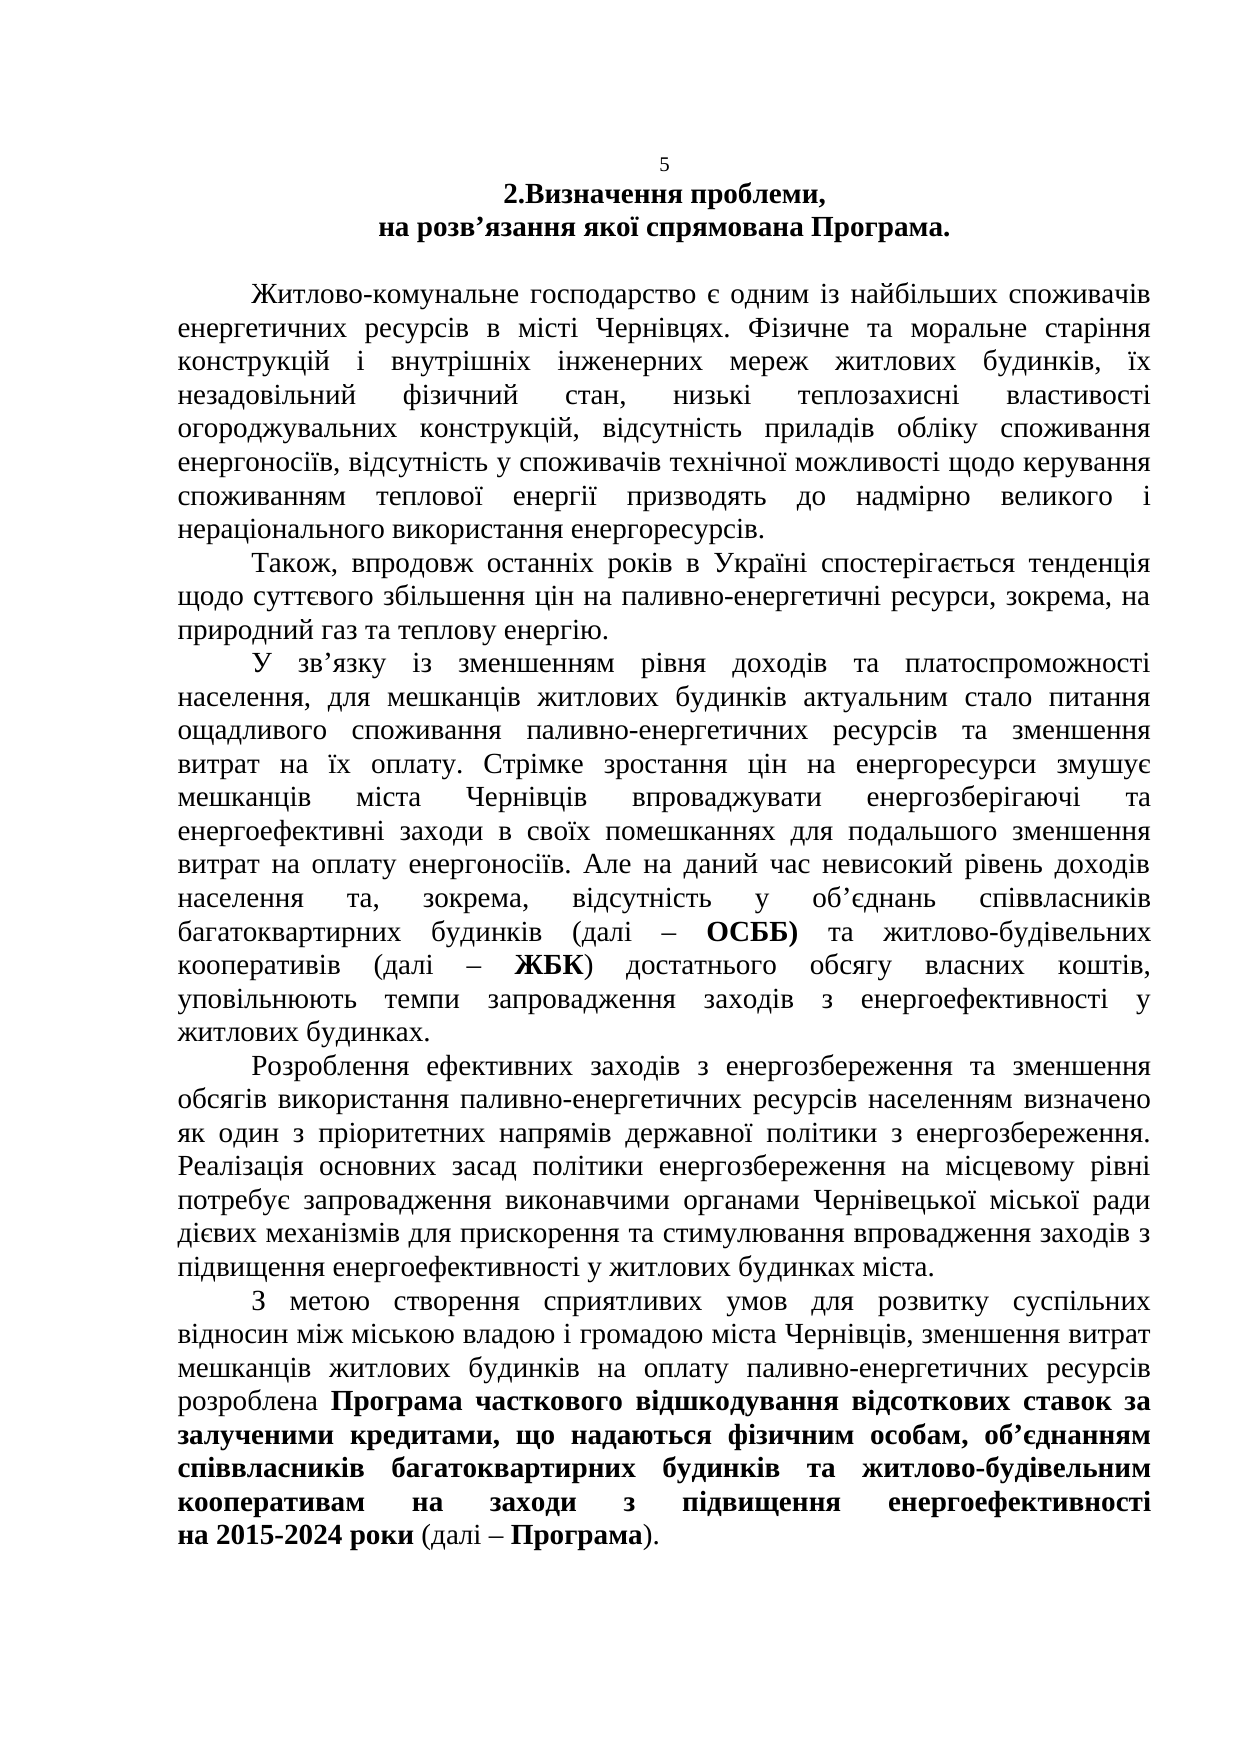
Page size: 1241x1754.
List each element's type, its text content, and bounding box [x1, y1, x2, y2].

text У зв’язку із зменшенням рівня доходів та платоспроможності населення, для мешканців житлових будинків актуальним стало питання ощадливого споживання паливно-енергетичних ресурсів та зменшення витрат на їх оплату. Стрімке зростання цін на енергоресурси змушує мешканців міста Чернівців впроваджувати енергозберігаючі та енергоефективні заходи в своїх помешканнях для подальшого зменшення витрат на оплату енергоносіїв. Але на даний час невисокий рівень доходів населення та, зокрема, відсутність у об’єднань співвласників багатоквартирних будинків (далі – ОСББ) та житлово-будівельних кооперативів (далі – ЖБК) достатнього обсягу власних коштів, уповільнюють темпи запровадження заходів з енергоефективності у житлових будинках. [177, 645, 1152, 1048]
text Розроблення ефективних заходів з енергозбереження та зменшення обсягів використання паливно-енергетичних ресурсів населенням визначено як один з пріоритетних напрямів державної політики з енергозбереження. Реалізація основних засад політики енергозбереження на місцевому рівні потребує запровадження виконавчими органами Чернівецької міської ради дієвих механізмів для прискорення та стимулювання впровадження заходів з підвищення енергоефективності у житлових будинках міста. [177, 1048, 1152, 1283]
text Також, впродовж останніх років в Україні спостерігається тенденція щодо суттєвого збільшення цін на паливно-енергетичні ресурси, зокрема, на природний газ та теплову енергію. [177, 545, 1152, 645]
text З метою створення сприятливих умов для розвитку суспільних відносин між міською владою і громадою міста Чернівців, зменшення витрат мешканців житлових будинків на оплату паливно-енергетичних ресурсів розроблена Програма часткового відшкодування відсоткових ставок за залученими кредитами, що надаються фізичним особам, об’єднанням співвласників багатоквартирних будинків та житлово-будівельним кооперативам на заходи з підвищення енергоефективності на 2015-2024 роки (далі – Програма). [177, 1283, 1152, 1551]
text на розв’язання якої спрямована Програма. [177, 209, 1152, 243]
text 2.Визначення проблеми, [177, 176, 1152, 209]
text 5 [177, 152, 1152, 176]
text Житлово-комунальне господарство є одним із найбільших споживачів енергетичних ресурсів в місті Чернівцях. Фізичне та моральне старіння конструкцій і внутрішніх інженерних мереж житлових будинків, їх незадовільний фізичний стан, низькі теплозахисні властивості огороджувальних конструкцій, відсутність приладів обліку споживання енергоносіїв, відсутність у споживачів технічної можливості щодо керування споживанням теплової енергії призводять до надмірно великого і нераціонального використання енергоресурсів. [177, 276, 1152, 545]
